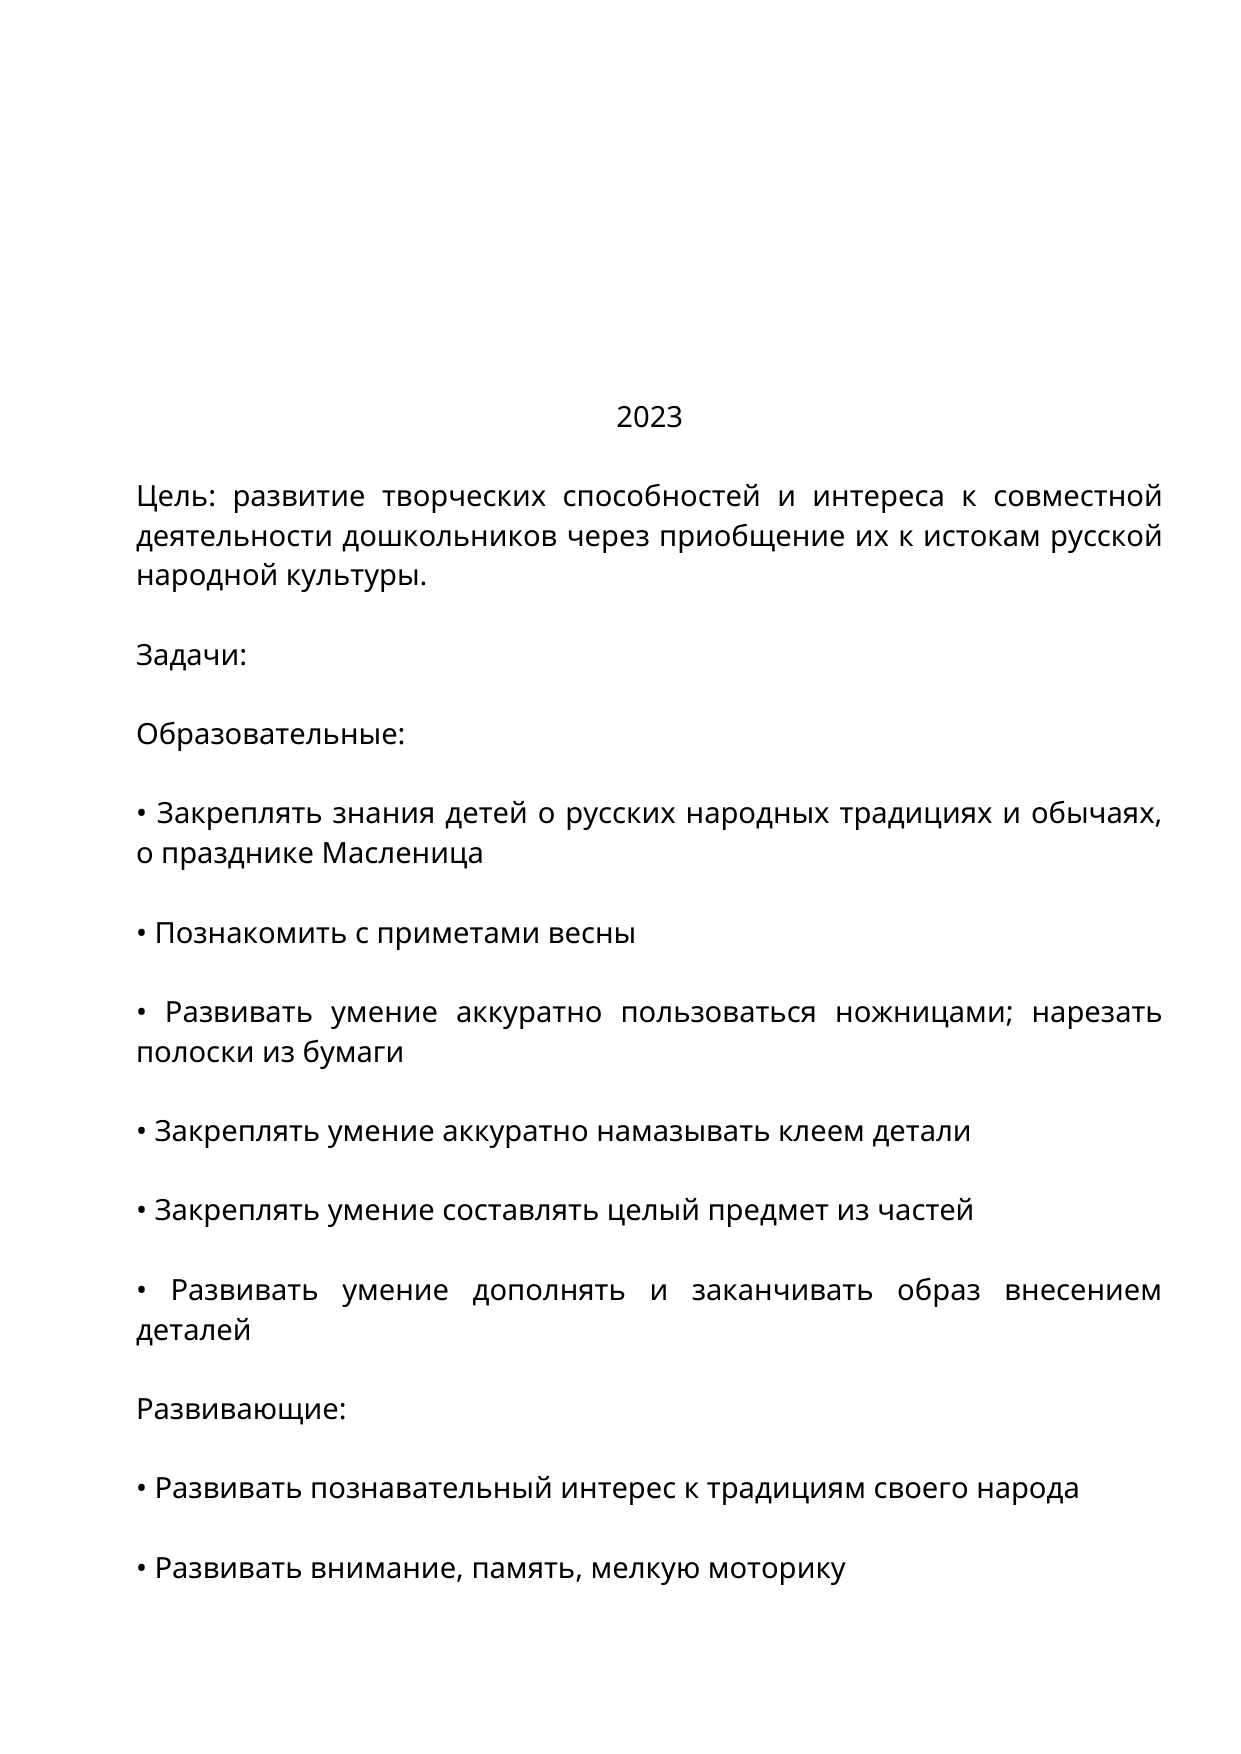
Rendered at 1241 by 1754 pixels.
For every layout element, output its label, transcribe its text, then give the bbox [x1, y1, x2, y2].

text • Развивать познавательный интерес к традициям своего народа [136, 1467, 1163, 1507]
text Образовательные: [136, 713, 1163, 753]
text • Познакомить с приметами весны [136, 912, 1163, 952]
text • Закреплять умение аккуратно намазывать клеем детали [136, 1110, 1163, 1150]
text • Развивать умение аккуратно пользоваться ножницами; нарезать полоски из бумаги [136, 991, 1163, 1071]
text 2023 [136, 396, 1163, 436]
text Задачи: [136, 634, 1163, 674]
text • Развивать внимание, память, мелкую моторику [136, 1547, 1163, 1587]
text Цель: развитие творческих способностей и интереса к совместной деятельности дошкольников через приобщение их к истокам русской народной культуры. [136, 475, 1163, 594]
text • Закреплять умение составлять целый предмет из частей [136, 1190, 1163, 1229]
text • Развивать умение дополнять и заканчивать образ внесением деталей [136, 1269, 1163, 1348]
text Развивающие: [136, 1388, 1163, 1428]
text • Закреплять знания детей о русских народных традициях и обычаях, о празднике Масленица [136, 793, 1163, 872]
